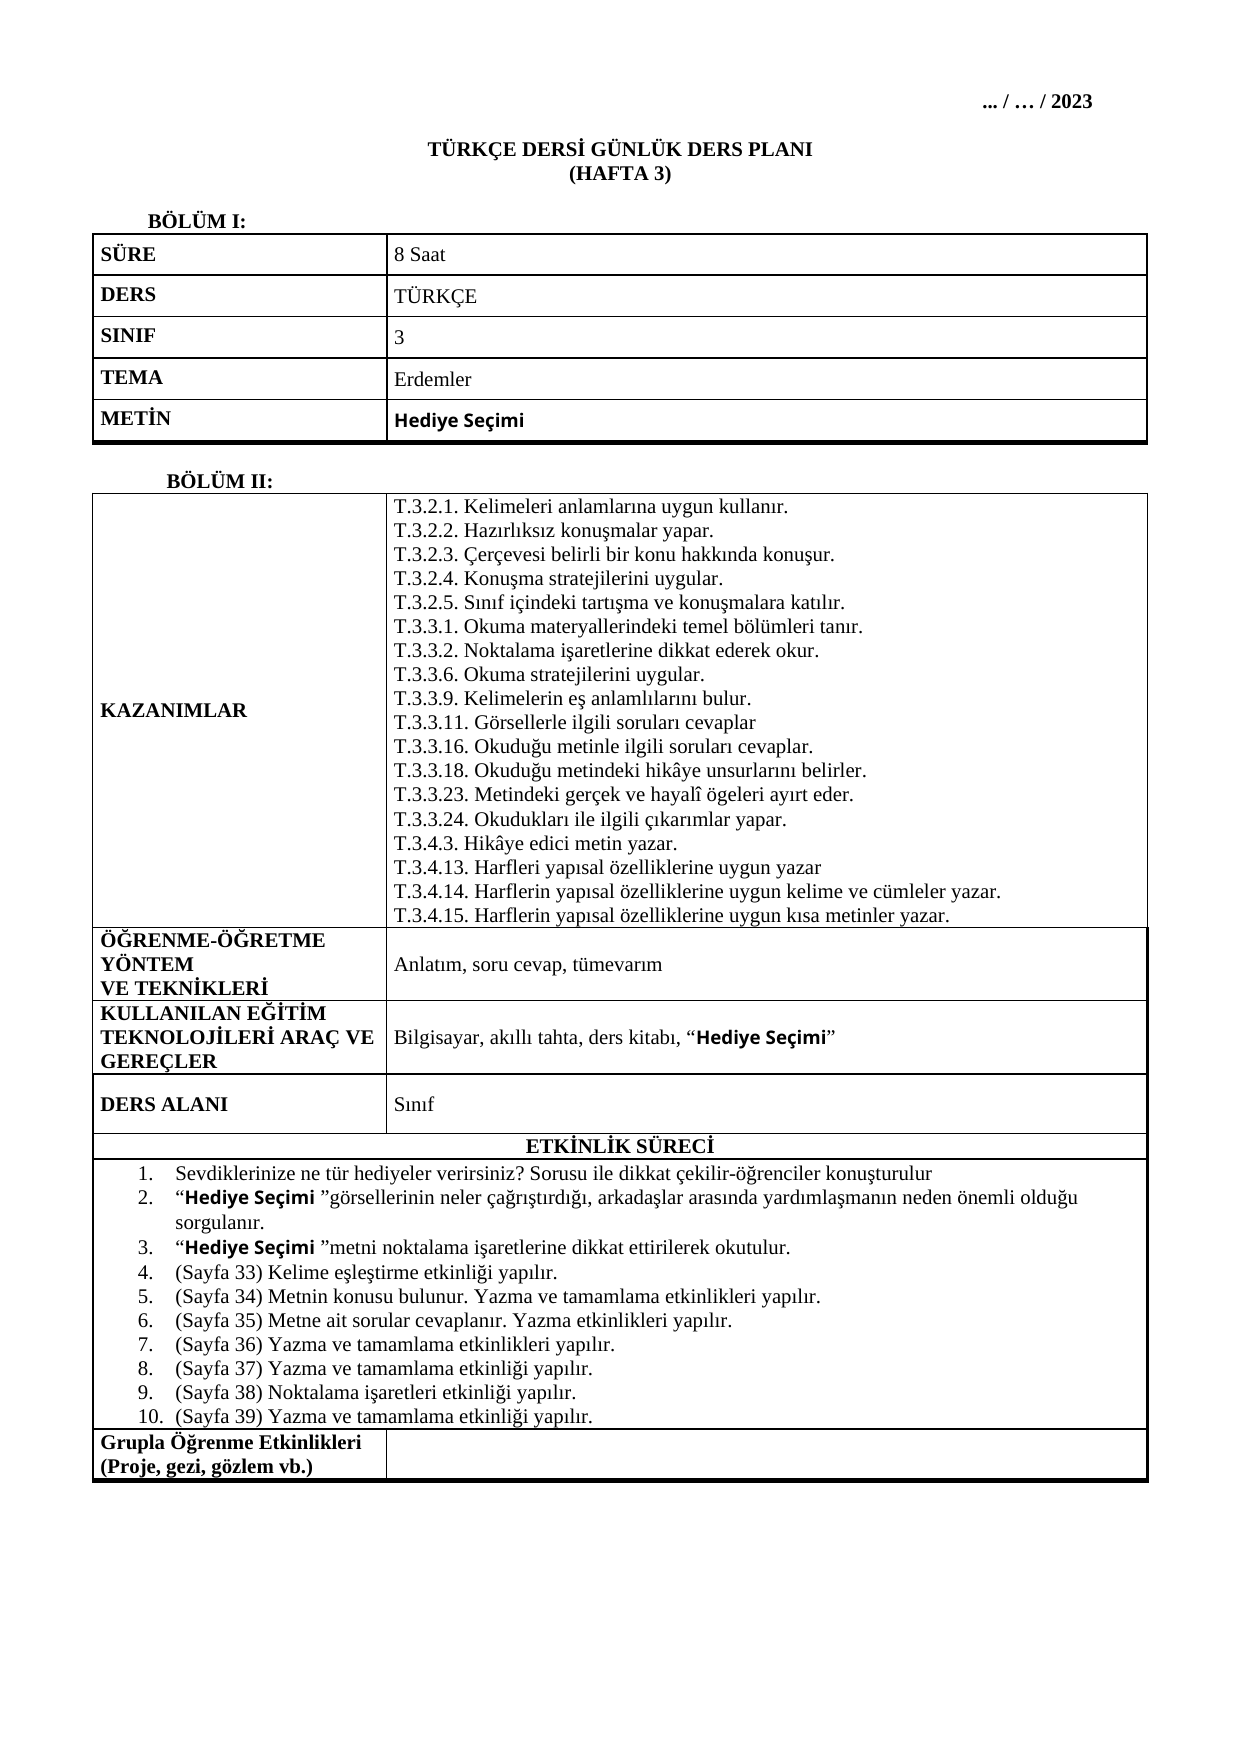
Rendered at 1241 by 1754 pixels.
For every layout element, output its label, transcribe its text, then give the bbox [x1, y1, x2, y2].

table_cell KULLANILAN EĞİTİM TEKNOLOJİLERİ ARAÇ VE GEREÇLER [93, 1001, 386, 1073]
table_cell Anlatım, soru cevap, tümevarım [387, 928, 1146, 1000]
table_header KAZANIMLAR [93, 494, 386, 927]
text ... / … / 2023 [148, 89, 1092, 113]
table_header 8 Saat [388, 235, 1146, 274]
table_cell TÜRKÇE [388, 276, 1146, 316]
table_header T.3.2.1. Kelimeleri anlamlarına uygun kullanır. T.3.2.2. Hazırlıksız konuşmalar yapar. T.3.2.3. Çerçevesi belirli bir konu hakkında konuşur. T.3.2.4. Konuşma stratejilerini uygular. T.3.2.5. Sınıf içindeki tartışma ve konuşmalara katılır. T.3.3.1. Okuma materyallerindeki temel bölümleri tanır. T.3.3.2. Noktalama işaretlerine dikkat ederek okur. T.3.3.6. Okuma stratejilerini uygular. T.3.3.9. Kelimelerin eş anlamlılarını bulur. T.3.3.11. Görsellerle ilgili soruları cevaplar T.3.3.16. Okuduğu metinle ilgili soruları cevaplar. T.3.3.18. Okuduğu metindeki hikâye unsurlarını belirler. T.3.3.23. Metindeki gerçek ve hayalî ögeleri ayırt eder. T.3.3.24. Okudukları ile ilgili çıkarımlar yapar. T.3.4.3. Hikâye edici metin yazar. T.3.4.13. Harfleri yapısal özelliklerine uygun yazar T.3.4.14. Harflerin yapısal özelliklerine uygun kelime ve cümleler yazar. T.3.4.15. Harflerin yapısal özelliklerine uygun kısa metinler yazar. [387, 494, 1147, 927]
text TÜRKÇE DERSİ GÜNLÜK DERS PLANI [148, 137, 1092, 161]
table_cell DERS ALANI [94, 1075, 386, 1133]
table_cell Bilgisayar, akıllı tahta, ders kitabı, “Hediye Seçimi” [387, 1001, 1146, 1073]
table_cell Grupla Öğrenme Etkinlikleri (Proje, gezi, gözlem vb.) [94, 1430, 386, 1478]
table_cell 3 [388, 317, 1146, 357]
table_cell DERS [94, 276, 386, 316]
table_cell Hediye Seçimi [388, 400, 1146, 440]
table_cell METİN [94, 400, 386, 440]
text (HAFTA 3) [148, 161, 1092, 185]
table_header SÜRE [94, 235, 386, 274]
table_cell ÖĞRENME-ÖĞRETME YÖNTEM VE TEKNİKLERİ [93, 928, 386, 1000]
table_cell TEMA [94, 359, 386, 398]
table_cell Sınıf [387, 1075, 1146, 1133]
table_cell Erdemler [388, 359, 1146, 398]
table_cell ETKİNLİK SÜRECİ [94, 1134, 1146, 1158]
text BÖLÜM I: [148, 209, 1092, 233]
table_cell SINIF [94, 317, 386, 357]
table_cell [387, 1430, 1146, 1478]
text BÖLÜM II: [148, 468, 1092, 493]
table_cell Sevdiklerinize ne tür hediyeler verirsiniz? Sorusu ile dikkat çekilir-öğrenciler konuşturulur “Hediye Seçimi ”görsellerinin neler çağrıştırdığı, arkadaşlar arasında yardımlaşmanın neden önemli olduğu sorgulanır. “Hediye Seçimi ”metni noktalama işaretlerine dikkat ettirilerek okutulur. (Sayfa 33) Kelime eşleştirme etkinliği yapılır. (Sayfa 34) Metnin konusu bulunur. Yazma ve tamamlama etkinlikleri yapılır. (Sayfa 35) Metne ait sorular cevaplanır. Yazma etkinlikleri yapılır. (Sayfa 36) Yazma ve tamamlama etkinlikleri yapılır. (Sayfa 37) Yazma ve tamamlama etkinliği yapılır. (Sayfa 38) Noktalama işaretleri etkinliği yapılır. (Sayfa 39) Yazma ve tamamlama etkinliği yapılır. [94, 1160, 1146, 1428]
